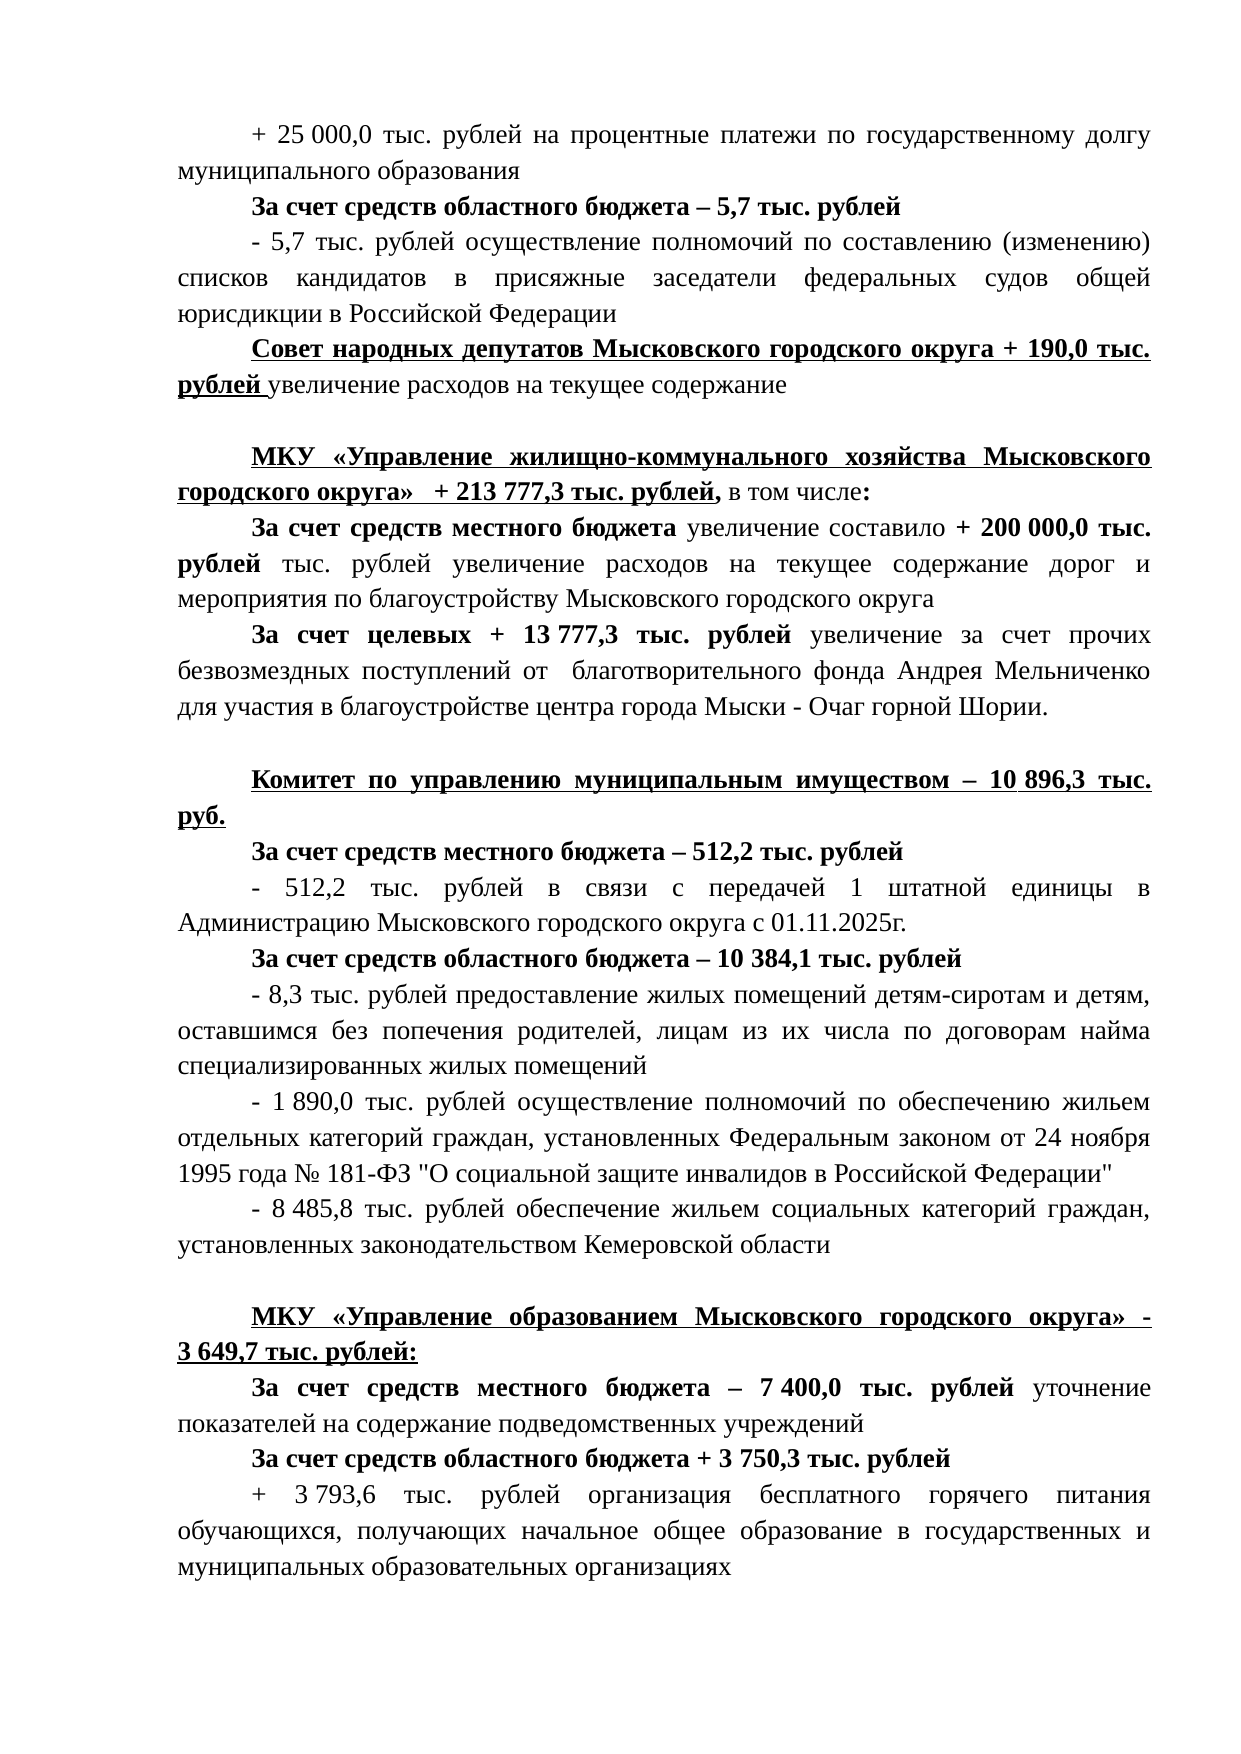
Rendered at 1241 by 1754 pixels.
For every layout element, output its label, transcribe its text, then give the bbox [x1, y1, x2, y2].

text За счет целевых + 13 777,3 тыс. рублей увеличение за счет прочих безвозмездных поступлений от благотворительного фонда Андрея Мельниченко для участия в благоустройстве центра города Мыски - Очаг горной Шории. [177, 618, 1152, 721]
text За счет средств областного бюджета – 5,7 тыс. рублей [177, 189, 1152, 221]
text + 25 000,0 тыс. рублей на процентные платежи по государственному долгу муниципального образования [177, 118, 1152, 185]
text - 1 890,0 тыс. рублей осуществление полномочий по обеспечению жильем отдельных категорий граждан, установленных Федеральным законом от 24 ноября 1995 года № 181-ФЗ "О социальной защите инвалидов в Российской Федерации" [177, 1085, 1152, 1188]
text За счет средств местного бюджета – 7 400,0 тыс. рублей уточнение показателей на содержание подведомственных учреждений [177, 1371, 1152, 1438]
text + 3 793,6 тыс. рублей организация бесплатного горячего питания обучающихся, получающих начальное общее образование в государственных и муниципальных образовательных организациях [177, 1478, 1152, 1581]
text За счет средств местного бюджета увеличение составило + 200 000,0 тыс. рублей тыс. рублей увеличение расходов на текущее содержание дорог и мероприятия по благоустройству Мысковского городского округа [177, 511, 1152, 614]
text - 5,7 тыс. рублей осуществление полномочий по составлению (изменению) списков кандидатов в присяжные заседатели федеральных судов общей юрисдикции в Российской Федерации [177, 225, 1152, 328]
text - 8 485,8 тыс. рублей обеспечение жильем социальных категорий граждан, установленных законодательством Кемеровской области [177, 1192, 1152, 1259]
text - 512,2 тыс. рублей в связи с передачей 1 штатной единицы в Администрацию Мысковского городского округа с 01.11.2025г. [177, 871, 1152, 938]
text За счет средств областного бюджета + 3 750,3 тыс. рублей [177, 1442, 1152, 1474]
text - 8,3 тыс. рублей предоставление жилых помещений детям-сиротам и детям, оставшимся без попечения родителей, лицам из их числа по договорам найма специализированных жилых помещений [177, 978, 1152, 1081]
text За счет средств местного бюджета – 512,2 тыс. рублей [177, 835, 1152, 866]
text Комитет по управлению муниципальным имуществом – 10 896,3 тыс. руб. [177, 764, 1152, 831]
text МКУ «Управление образованием Мысковского городского округа» - 3 649,7 тыс. рублей: [177, 1299, 1152, 1366]
text МКУ «Управление жилищно-коммунального хозяйства Мысковского городского округа» + 213 777,3 тыс. рублей, в том числе: [177, 440, 1152, 507]
text За счет средств областного бюджета – 10 384,1 тыс. рублей [177, 942, 1152, 973]
text Совет народных депутатов Мысковского городского округа + 190,0 тыс. рублей увеличение расходов на текущее содержание [177, 332, 1152, 399]
